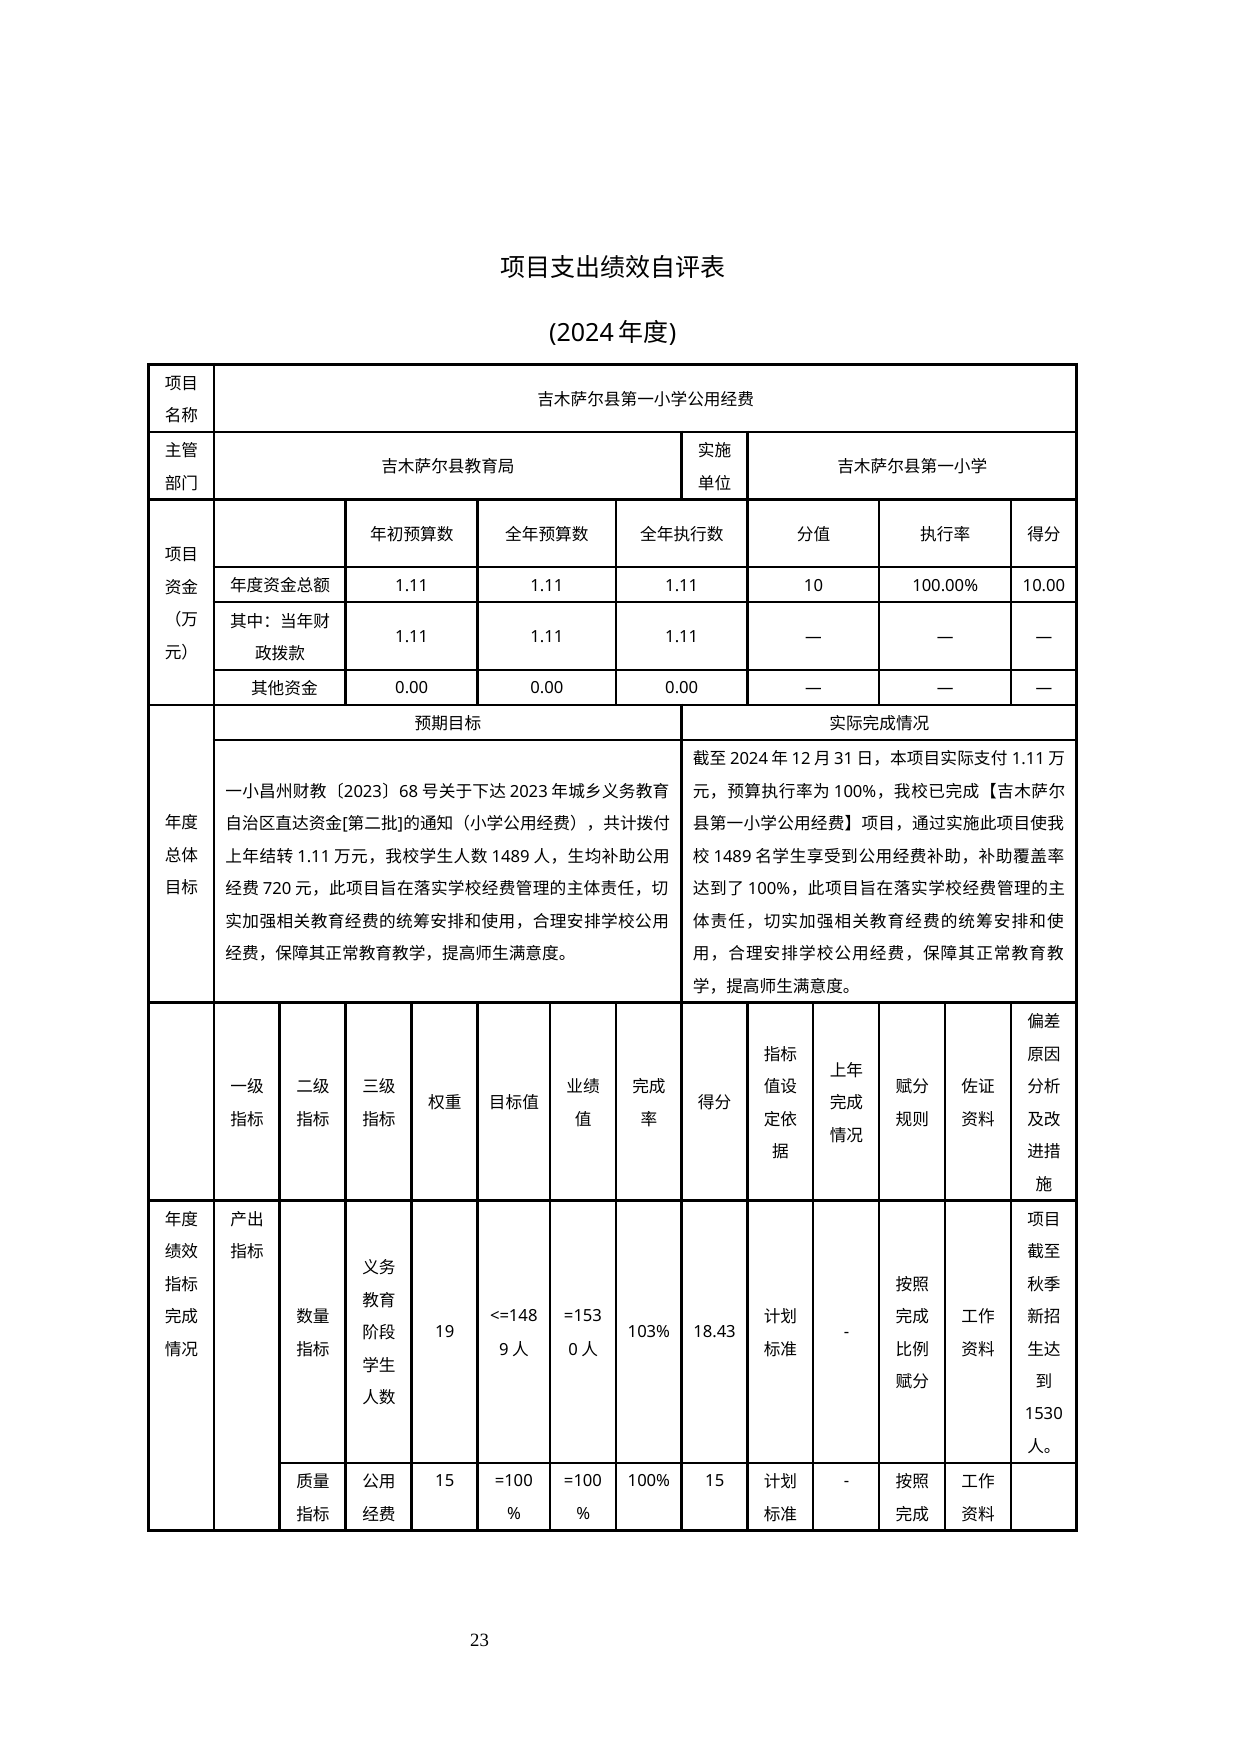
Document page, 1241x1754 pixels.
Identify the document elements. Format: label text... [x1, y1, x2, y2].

table_cell — [749, 603, 878, 668]
table_cell 二级指标 [281, 1004, 344, 1199]
table_cell 执行率 [880, 501, 1010, 566]
table_cell 业绩值 [551, 1004, 615, 1199]
table_cell 一级指标 [215, 1004, 278, 1199]
table_cell 工作资料 [946, 1464, 1010, 1529]
table_cell 得分 [683, 1004, 746, 1199]
table_cell 吉木萨尔县第一小学公用经费 [215, 366, 1075, 431]
table_cell 实际完成情况 [683, 706, 1075, 739]
table_cell 产出指标 [215, 1202, 278, 1529]
table_cell [150, 1004, 213, 1199]
table_cell 指标值设定依据 [749, 1004, 812, 1199]
table_cell 主管部门 [150, 433, 213, 498]
table_cell 三级指标 [347, 1004, 410, 1199]
table_cell - [814, 1202, 878, 1461]
table_cell — [880, 603, 1010, 668]
table_header 项目支出绩效自评表 [148, 233, 1077, 298]
table_cell 偏差原因分析及改进措施 [1012, 1004, 1075, 1199]
table_cell 一小昌州财教〔2023〕68号关于下达2023年城乡义务教育自治区直达资金[第二批]的通知（小学公用经费），共计拨付上年结转1.11万元，我校学生人数1489人，生均补助公用经费720元，此项目旨在落实学校经费管理的主体责任，切实加强相关教育经费的统筹安排和使用，合理安排学校公用经费，保障其正常教育教学，提高师生满意度。 [215, 741, 680, 1001]
table_cell 义务教育阶段学生人数 [347, 1202, 410, 1461]
table_cell 1.11 [347, 603, 476, 668]
table_cell 赋分规则 [880, 1004, 944, 1199]
table_cell [215, 501, 344, 566]
table_cell 实施单位 [683, 433, 746, 498]
table_cell 年度绩效指标完成情况 [150, 1202, 213, 1529]
table_cell 全年执行数 [617, 501, 746, 566]
table_cell 1.11 [617, 568, 746, 601]
table_cell 18.43 [683, 1202, 746, 1461]
table_cell 佐证资料 [946, 1004, 1010, 1199]
table_cell 完成率 [617, 1004, 680, 1199]
table_cell 质量指标 [281, 1464, 344, 1529]
table_cell 1.11 [479, 568, 615, 601]
table_cell 吉木萨尔县第一小学 [749, 433, 1075, 498]
table_cell 100.00% [880, 568, 1010, 601]
table_cell 吉木萨尔县教育局 [215, 433, 680, 498]
table_cell 全年预算数 [479, 501, 615, 566]
table_cell 100% [617, 1464, 680, 1529]
table_cell 1.11 [479, 603, 615, 668]
table_cell — [880, 671, 1010, 703]
table_cell 数量指标 [281, 1202, 344, 1461]
table_cell — [749, 671, 878, 703]
table_cell 1.11 [617, 603, 746, 668]
table_cell 103% [617, 1202, 680, 1461]
table_cell 工作资料 [946, 1202, 1010, 1461]
table_cell 公用经费补助覆盖率 [347, 1464, 410, 1529]
table_cell — [1012, 603, 1075, 668]
table_cell 其他资金 [215, 671, 344, 703]
table_cell 10 [749, 568, 878, 601]
table_cell 项目名称 [150, 366, 213, 431]
table_cell 0.00 [347, 671, 476, 703]
table_cell =100% [479, 1464, 549, 1529]
table_cell 得分 [1012, 501, 1075, 566]
table_cell 年度资金总额 [215, 568, 344, 601]
table_cell - [814, 1464, 878, 1529]
table_cell 15 [683, 1464, 746, 1529]
table_cell [1012, 1464, 1075, 1529]
table_cell 年初预算数 [347, 501, 476, 566]
table_cell 项目截至秋季新招生达到1530人。 [1012, 1202, 1075, 1461]
table_cell 分值 [749, 501, 878, 566]
table_cell =1530人 [551, 1202, 615, 1461]
table_cell 截至2024年12月31日，本项目实际支付1.11万元，预算执行率为100%，我校已完成【吉木萨尔县第一小学公用经费】项目，通过实施此项目使我校1489名学生享受到公用经费补助，补助覆盖率达到了100%，此项目旨在落实学校经费管理的主体责任，切实加强相关教育经费的统筹安排和使用，合理安排学校公用经费，保障其正常教育教学，提高师生满意度。 [683, 741, 1075, 1001]
table_cell 0.00 [479, 671, 615, 703]
table_cell 其中：当年财政拨款 [215, 603, 344, 668]
table_cell 按照完成比例赋分 [880, 1464, 944, 1529]
table_cell 上年完成情况 [814, 1004, 878, 1199]
table_cell 计划标准 [749, 1464, 812, 1529]
table_cell 10.00 [1012, 568, 1075, 601]
table_cell — [1012, 671, 1075, 703]
table_cell 1.11 [347, 568, 476, 601]
table_cell 权重 [413, 1004, 476, 1199]
table_cell <=1489人 [479, 1202, 549, 1461]
table_cell 15 [413, 1464, 476, 1529]
table_cell 项目资金（万元） [150, 501, 213, 703]
table_cell 年度总体目标 [150, 706, 213, 1001]
table_cell 预期目标 [215, 706, 680, 739]
table_cell 目标值 [479, 1004, 549, 1199]
table_cell 19 [413, 1202, 476, 1461]
table_cell 计划标准 [749, 1202, 812, 1461]
table_cell 0.00 [617, 671, 746, 703]
table_cell =100% [551, 1464, 615, 1529]
table_cell 按照完成比例赋分 [880, 1202, 944, 1461]
table_cell (2024年度) [148, 298, 1077, 363]
